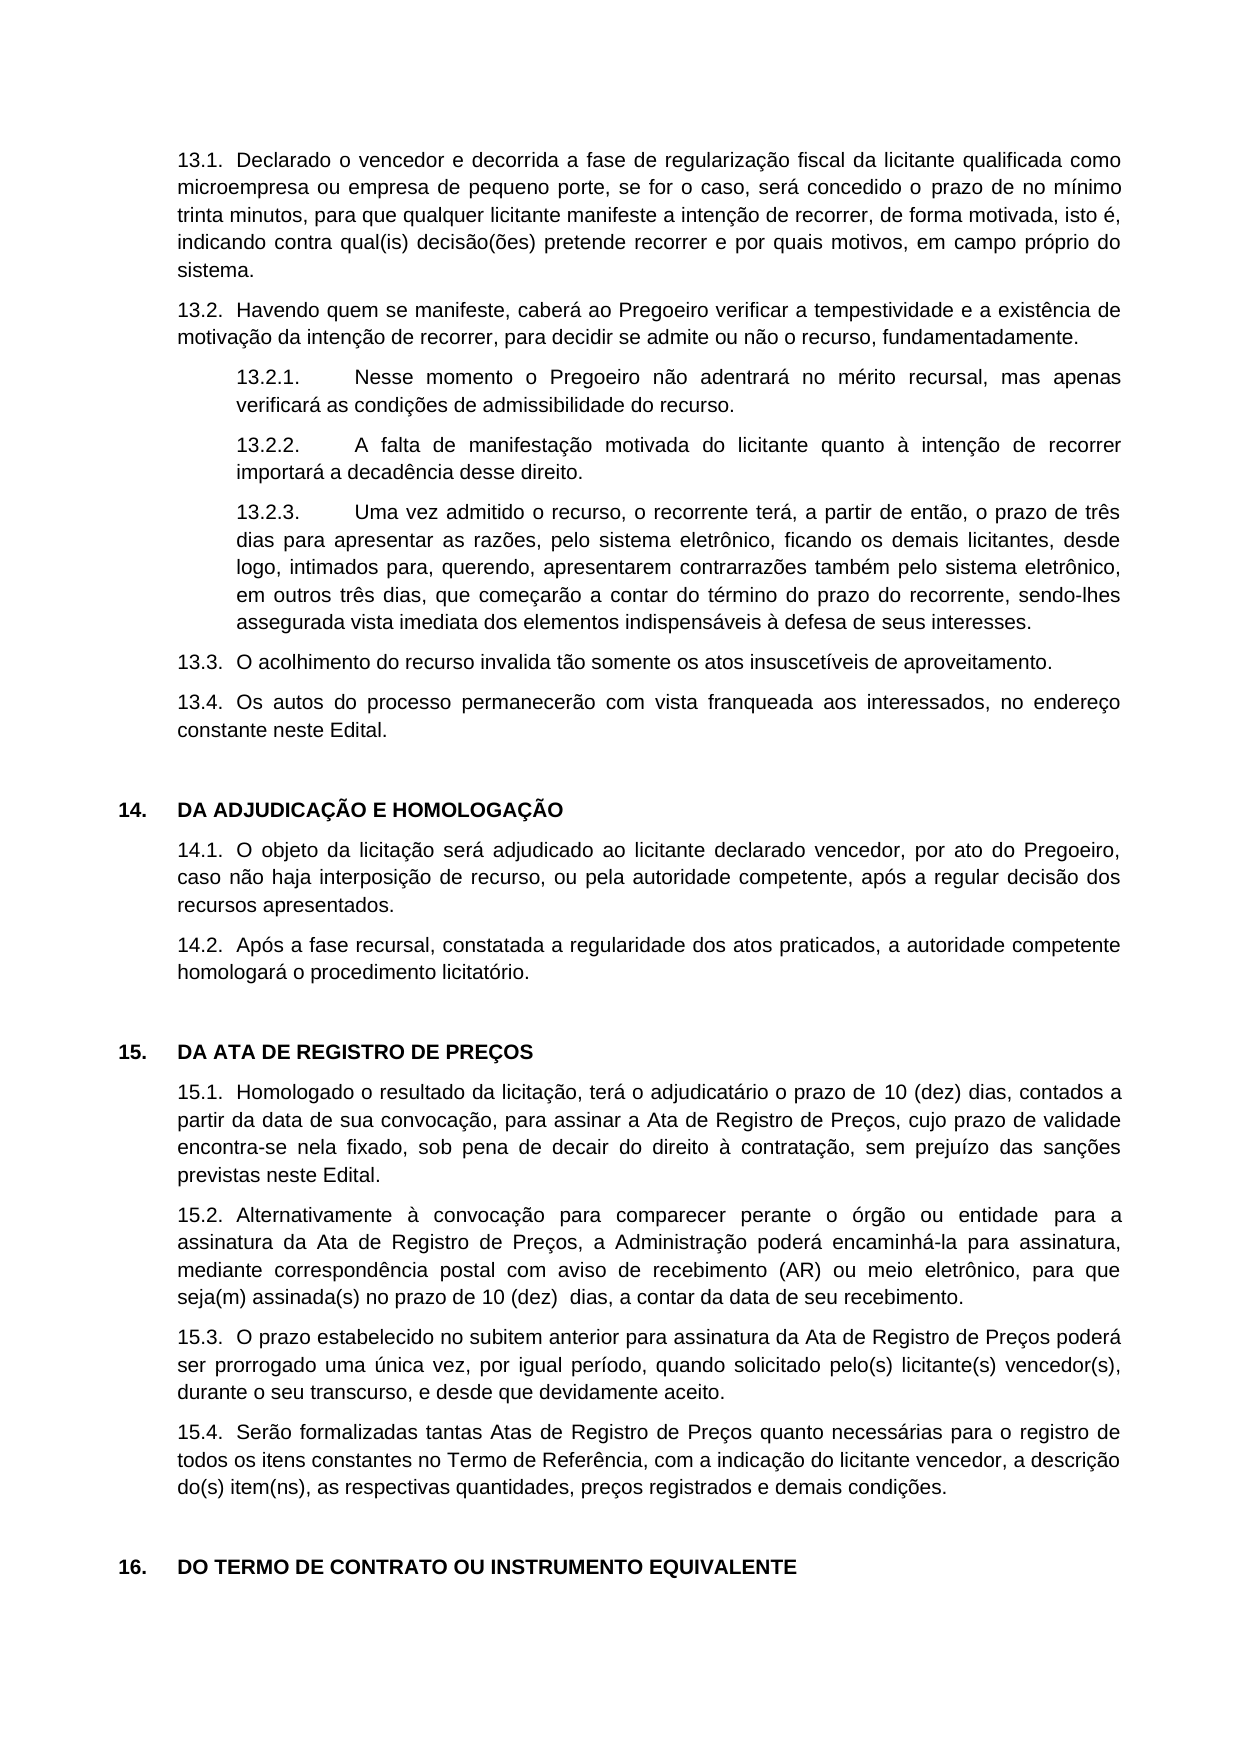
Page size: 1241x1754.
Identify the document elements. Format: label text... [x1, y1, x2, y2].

list A falta de manifestação motivada do licitante quanto à intenção de recorrer importará a decadência desse direito. [236, 433, 1122, 484]
list Nesse momento o Pregoeiro não adentrará no mérito recursal, mas apenas verificará as condições de admissibilidade do recurso. [236, 365, 1122, 417]
list Havendo quem se manifeste, caberá ao Pregoeiro verificar a tempestividade e a existência de motivação da intenção de recorrer, para decidir se admite ou não o recurso, fundamentadamente. [177, 298, 1122, 349]
list Homologado o resultado da licitação, terá o adjudicatário o prazo de 10 (dez) dias, contados a partir da data de sua convocação, para assinar a Ata de Registro de Preços, cujo prazo de validade encontra-se nela fixado, sob pena de decair do direito à contratação, sem prejuízo das sanções previstas neste Edital. [177, 1080, 1122, 1187]
list Uma vez admitido o recurso, o recorrente terá, a partir de então, o prazo de três dias para apresentar as razões, pelo sistema eletrônico, ficando os demais licitantes, desde logo, intimados para, querendo, apresentarem contrarrazões também pelo sistema eletrônico, em outros três dias, que começarão a contar do término do prazo do recorrente, sendo-lhes assegurada vista imediata dos elementos indispensáveis à defesa de seus interesses. [236, 500, 1122, 634]
list O prazo estabelecido no subitem anterior para assinatura da Ata de Registro de Preços poderá ser prorrogado uma única vez, por igual período, quando solicitado pelo(s) licitante(s) vencedor(s), durante o seu transcurso, e desde que devidamente aceito. [177, 1325, 1122, 1404]
list O objeto da licitação será adjudicado ao licitante declarado vencedor, por ato do Pregoeiro, caso não haja interposição de recurso, ou pela autoridade competente, após a regular decisão dos recursos apresentados. [177, 838, 1122, 917]
list Serão formalizadas tantas Atas de Registro de Preços quanto necessárias para o registro de todos os itens constantes no Termo de Referência, com a indicação do licitante vencedor, a descrição do(s) item(ns), as respectivas quantidades, preços registrados e demais condições. [177, 1420, 1122, 1499]
list O acolhimento do recurso invalida tão somente os atos insuscetíveis de aproveitamento. [177, 650, 1122, 674]
list DA ADJUDICAÇÃO E HOMOLOGAÇÃO [118, 798, 1122, 822]
list Os autos do processo permanecerão com vista franqueada aos interessados, no endereço constante neste Edital. [177, 690, 1122, 742]
list Após a fase recursal, constatada a regularidade dos atos praticados, a autoridade competente homologará o procedimento licitatório. [177, 933, 1122, 984]
list DA ATA DE REGISTRO DE PREÇOS [118, 1040, 1124, 1064]
list Declarado o vencedor e decorrida a fase de regularização fiscal da licitante qualificada como microempresa ou empresa de pequeno porte, se for o caso, será concedido o prazo de no mínimo trinta minutos, para que qualquer licitante manifeste a intenção de recorrer, de forma motivada, isto é, indicando contra qual(is) decisão(ões) pretende recorrer e por quais motivos, em campo próprio do sistema. [177, 148, 1122, 282]
list Alternativamente à convocação para comparecer perante o órgão ou entidade para a assinatura da Ata de Registro de Preços, a Administração poderá encaminhá-la para assinatura, mediante correspondência postal com aviso de recebimento (AR) ou meio eletrônico, para que seja(m) assinada(s) no prazo de 10 (dez) dias, a contar da data de seu recebimento. [177, 1203, 1122, 1309]
list DO TERMO DE CONTRATO OU INSTRUMENTO EQUIVALENTE [118, 1555, 1122, 1579]
